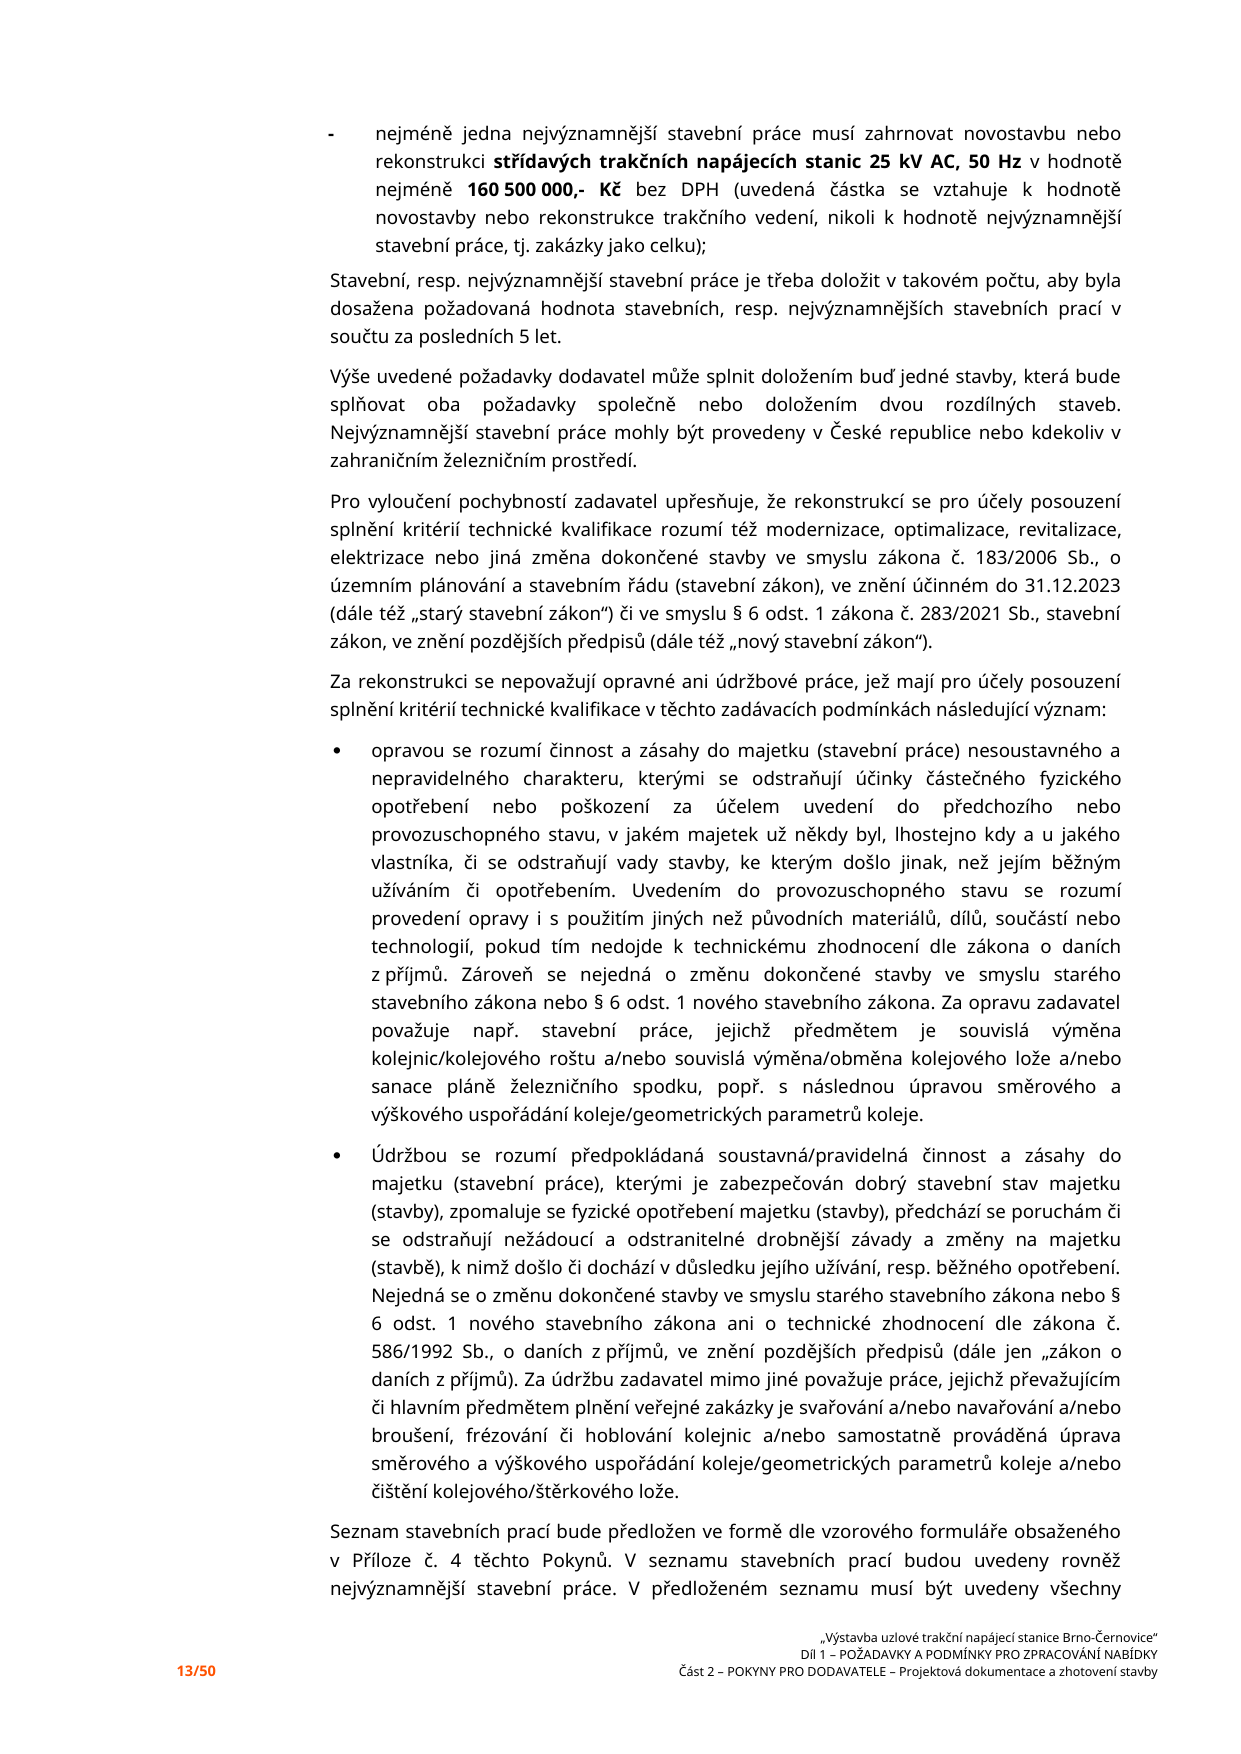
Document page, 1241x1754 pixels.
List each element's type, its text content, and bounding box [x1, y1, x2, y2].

text Pro vyloučení pochybností zadavatel upřesňuje, že rekonstrukcí se pro účely posouzení splnění kritérií technické kvalifikace rozumí též modernizace, optimalizace, revitalizace, elektrizace nebo jiná změna dokončené stavby ve smyslu zákona č. 183/2006 Sb., o územním plánování a stavebním řádu (stavební zákon), ve znění účinném do 31.12.2023 (dále též „starý stavební zákon“) či ve smyslu § 6 odst. 1 zákona č. 283/2021 Sb., stavební zákon, ve znění pozdějších předpisů (dále též „nový stavební zákon“). [330, 488, 1122, 654]
text Stavební, resp. nejvýznamnější stavební práce je třeba doložit v takovém počtu, aby byla dosažena požadovaná hodnota stavebních, resp. nejvýznamnějších stavebních prací v součtu za posledních 5 let. [330, 267, 1122, 348]
text Výše uvedené požadavky dodavatel může splnit doložením buď jedné stavby, která bude splňovat oba požadavky společně nebo doložením dvou rozdílných staveb. Nejvýznamnější stavební práce mohly být provedeny v České republice nebo kdekoliv v zahraničním železničním prostředí. [330, 363, 1122, 473]
list opravou se rozumí činnost a zásahy do majetku (stavební práce) nesoustavného a nepravidelného charakteru, kterými se odstraňují účinky částečného fyzického opotřebení nebo poškození za účelem uvedení do předchozího nebo provozuschopného stavu, v jakém majetek už někdy byl, lhostejno kdy a u jakého vlastníka, či se odstraňují vady stavby, ke kterým došlo jinak, než jejím běžným užíváním či opotřebením. Uvedením do provozuschopného stavu se rozumí provedení opravy i s použitím jiných než původních materiálů, dílů, součástí nebo technologií, pokud tím nedojde k technickému zhodnocení dle zákona o daních z příjmů. Zároveň se nejedná o změnu dokončené stavby ve smyslu starého stavebního zákona nebo § 6 odst. 1 nového stavebního zákona. Za opravu zadavatel považuje např. stavební práce, jejichž předmětem je souvislá výměna kolejnic/kolejového roštu a/nebo souvislá výměna/obměna kolejového lože a/nebo sanace pláně železničního spodku, popř. s následnou úpravou směrového a výškového uspořádání koleje/geometrických parametrů koleje. [334, 737, 1122, 1127]
list Údržbou se rozumí předpokládaná soustavná/pravidelná činnost a zásahy do majetku (stavební práce), kterými je zabezpečován dobrý stavební stav majetku (stavby), zpomaluje se fyzické opotřebení majetku (stavby), předchází se poruchám či se odstraňují nežádoucí a odstranitelné drobnější závady a změny na majetku (stavbě), k nimž došlo či dochází v důsledku jejího užívání, resp. běžného opotřebení. Nejedná se o změnu dokončené stavby ve smyslu starého stavebního zákona nebo § 6 odst. 1 nového stavebního zákona ani o technické zhodnocení dle zákona č. 586/1992 Sb., o daních z příjmů, ve znění pozdějších předpisů (dále jen „zákon o daních z příjmů). Za údržbu zadavatel mimo jiné považuje práce, jejichž převažujícím či hlavním předmětem plnění veřejné zakázky je svařování a/nebo navařování a/nebo broušení, frézování či hoblování kolejnic a/nebo samostatně prováděná úprava směrového a výškového uspořádání koleje/geometrických parametrů koleje a/nebo čištění kolejového/štěrkového lože. [334, 1142, 1122, 1504]
text Za rekonstrukci se nepovažují opravné ani údržbové práce, jež mají pro účely posouzení splnění kritérií technické kvalifikace v těchto zadávacích podmínkách následující význam: [330, 669, 1122, 722]
text nejméně jedna nejvýznamnější stavební práce musí zahrnovat novostavbu nebo rekonstrukci střídavých trakčních napájecích stanic 25 kV AC, 50 Hz v hodnotě nejméně 160 500 000,- Kč bez DPH (uvedená částka se vztahuje k hodnotě novostavby nebo rekonstrukce trakčního vedení, nikoli k hodnotě nejvýznamnější stavební práce, tj. zakázky jako celku); [328, 121, 1122, 258]
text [330, 1519, 1122, 1600]
